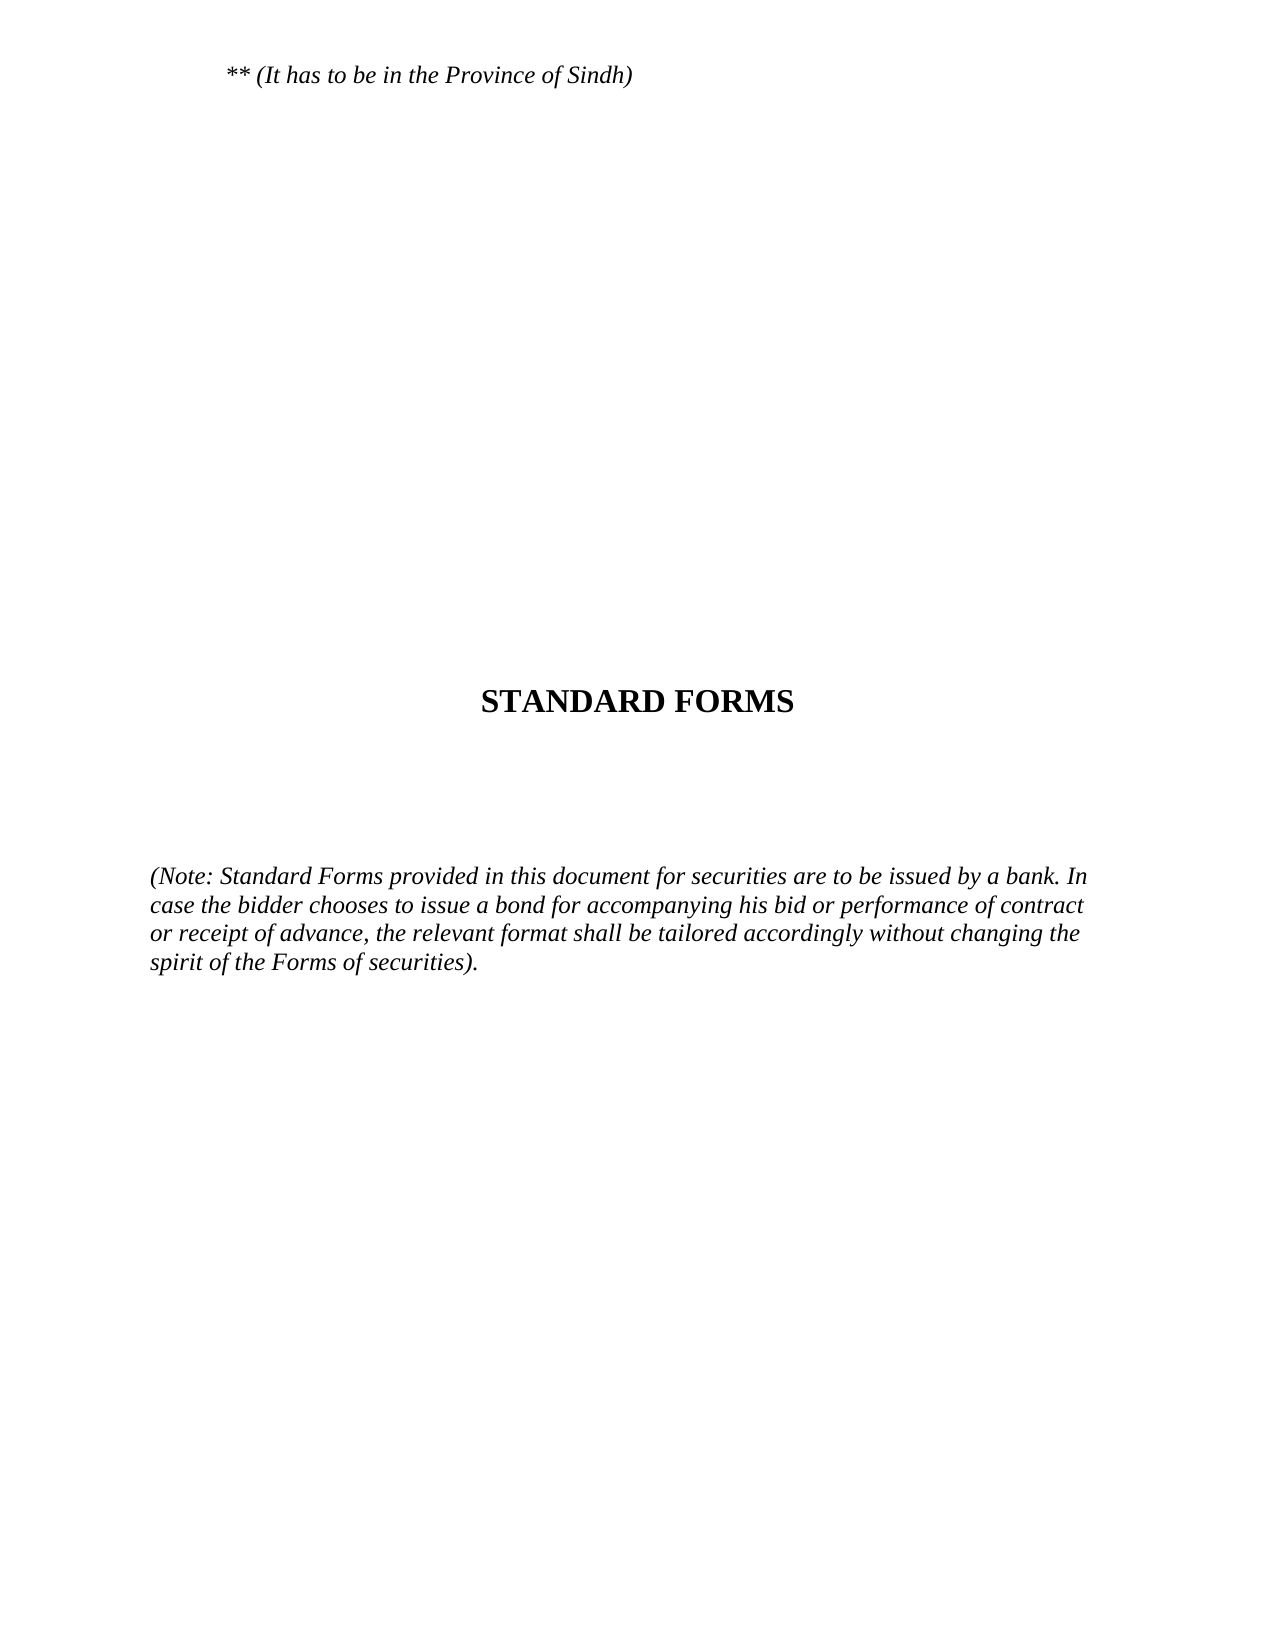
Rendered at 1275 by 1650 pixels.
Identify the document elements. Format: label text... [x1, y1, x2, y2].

text or receipt of advance, the relevant format shall be tailored accordingly without changing the [150, 918, 1125, 947]
text STANDARD FORMS [150, 681, 1125, 719]
text (Note: Standard Forms provided in this document for securities are to be issued by a bank. In [150, 861, 1125, 890]
text case the bidder chooses to issue a bond for accompanying his bid or performance of contract [150, 890, 1125, 918]
text ** (It has to be in the Province of Sindh) [150, 60, 1125, 89]
text spirit of the Forms of securities). [150, 947, 1125, 976]
